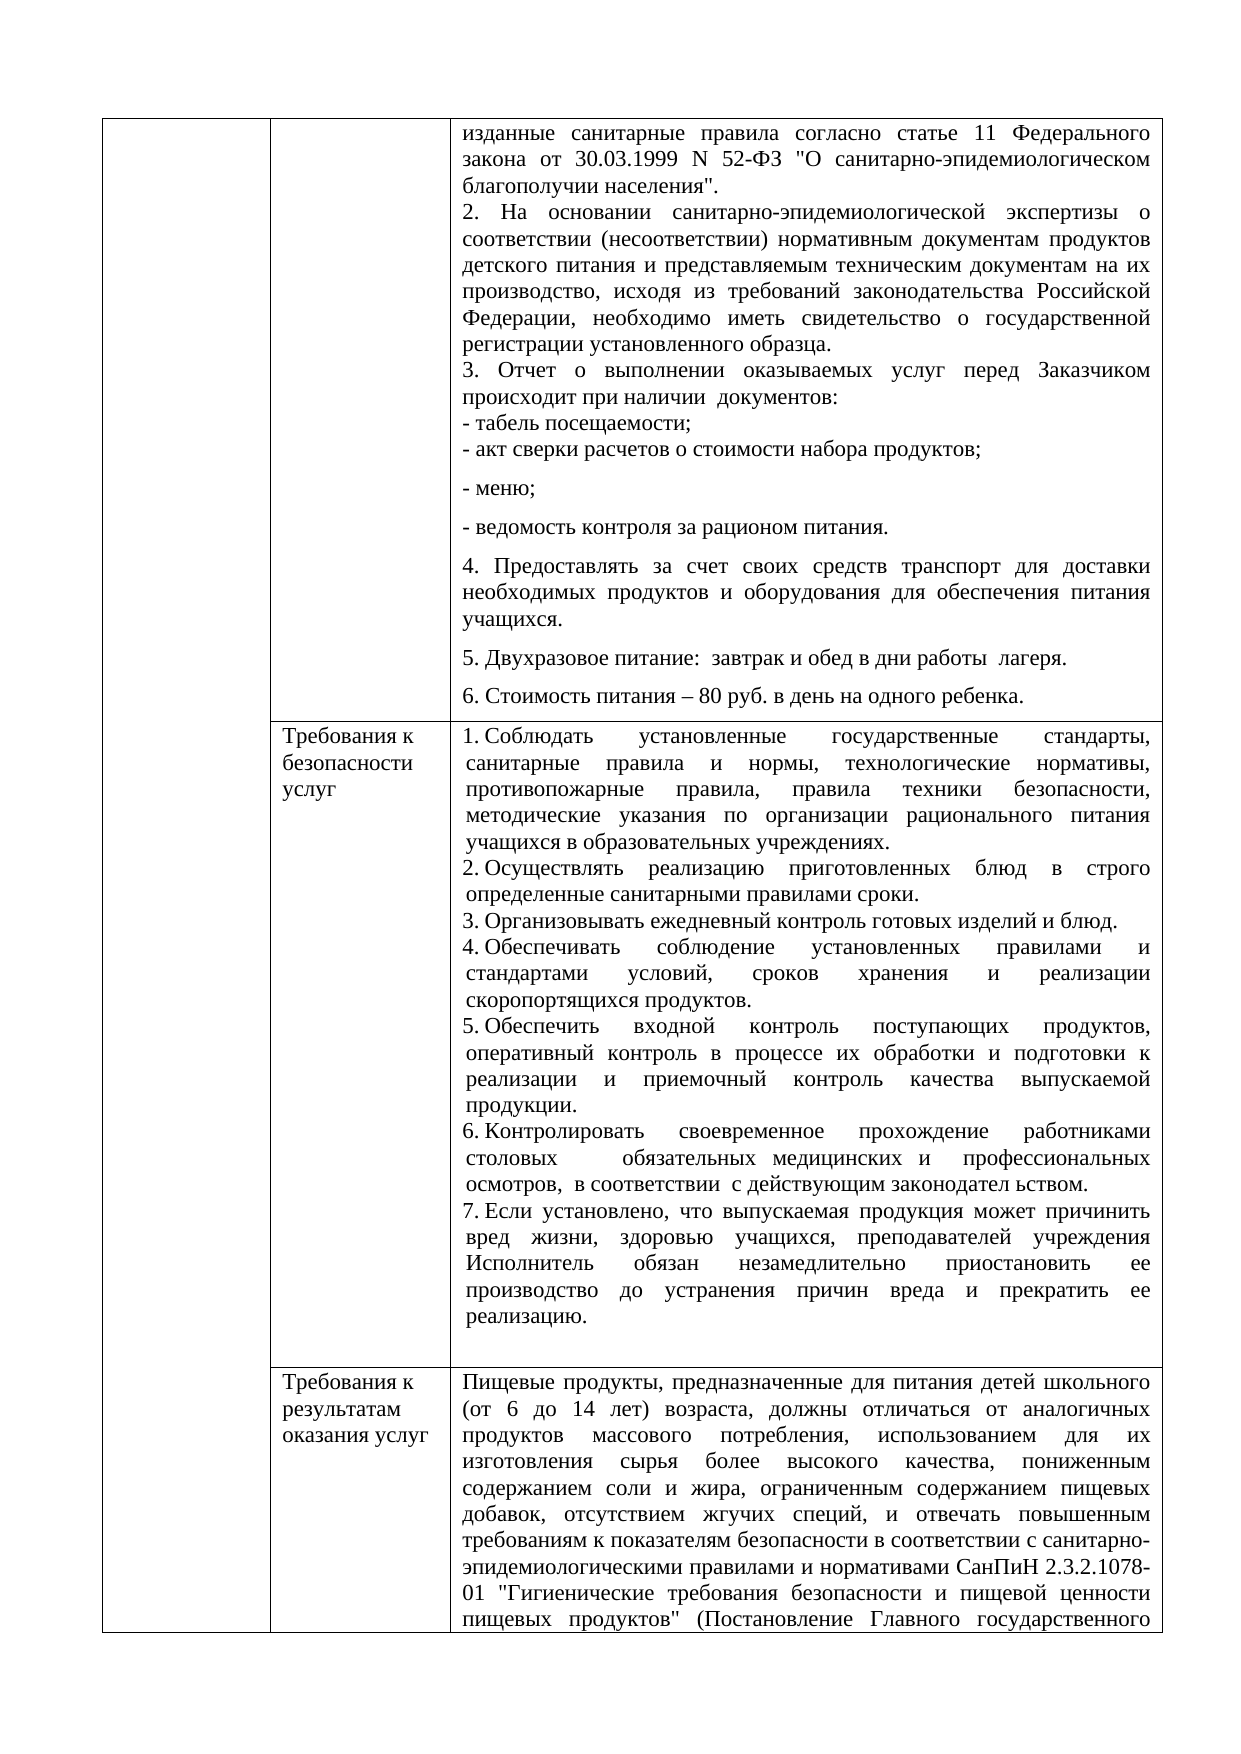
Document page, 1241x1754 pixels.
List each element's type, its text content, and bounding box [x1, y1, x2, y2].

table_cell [271, 1368, 450, 1632]
table_cell Соблюдать установленные государственные стандарты, санитарные правила и нормы, технологические нормативы, противопожарные правила, правила техники безопасности, методические указания по организации рационального питания учащихся в образовательных учреждениях. Осуществлять реализацию приготовленных блюд в строго определенные санитарными правилами сроки. Организовывать ежедневный контроль готовых изделий и блюд. Обеспечивать соблюдение установленных правилами и стандартами условий, сроков хранения и реализации скоропортящихся продуктов. Обеспечить входной контроль поступающих продуктов, оперативный контроль в процессе их обработки и подготовки к реализации и приемочный контроль качества выпускаемой продукции. Контролировать своевременное прохождение работниками столовых обязательных медицинских и профессиональных осмотров, в соответствии с действующим законодател ьством. Если установлено, что выпускаемая продукция может причинить вред жизни, здоровью учащихся, преподавателей учреждения Исполнитель обязан незамедлительно приостановить ее производство до устранения причин вреда и прекратить ее реализацию. [451, 722, 1162, 1367]
table_cell Требования к безопасности услуг [271, 722, 450, 1367]
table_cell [271, 119, 450, 721]
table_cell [451, 1368, 1162, 1632]
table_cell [451, 119, 1162, 721]
